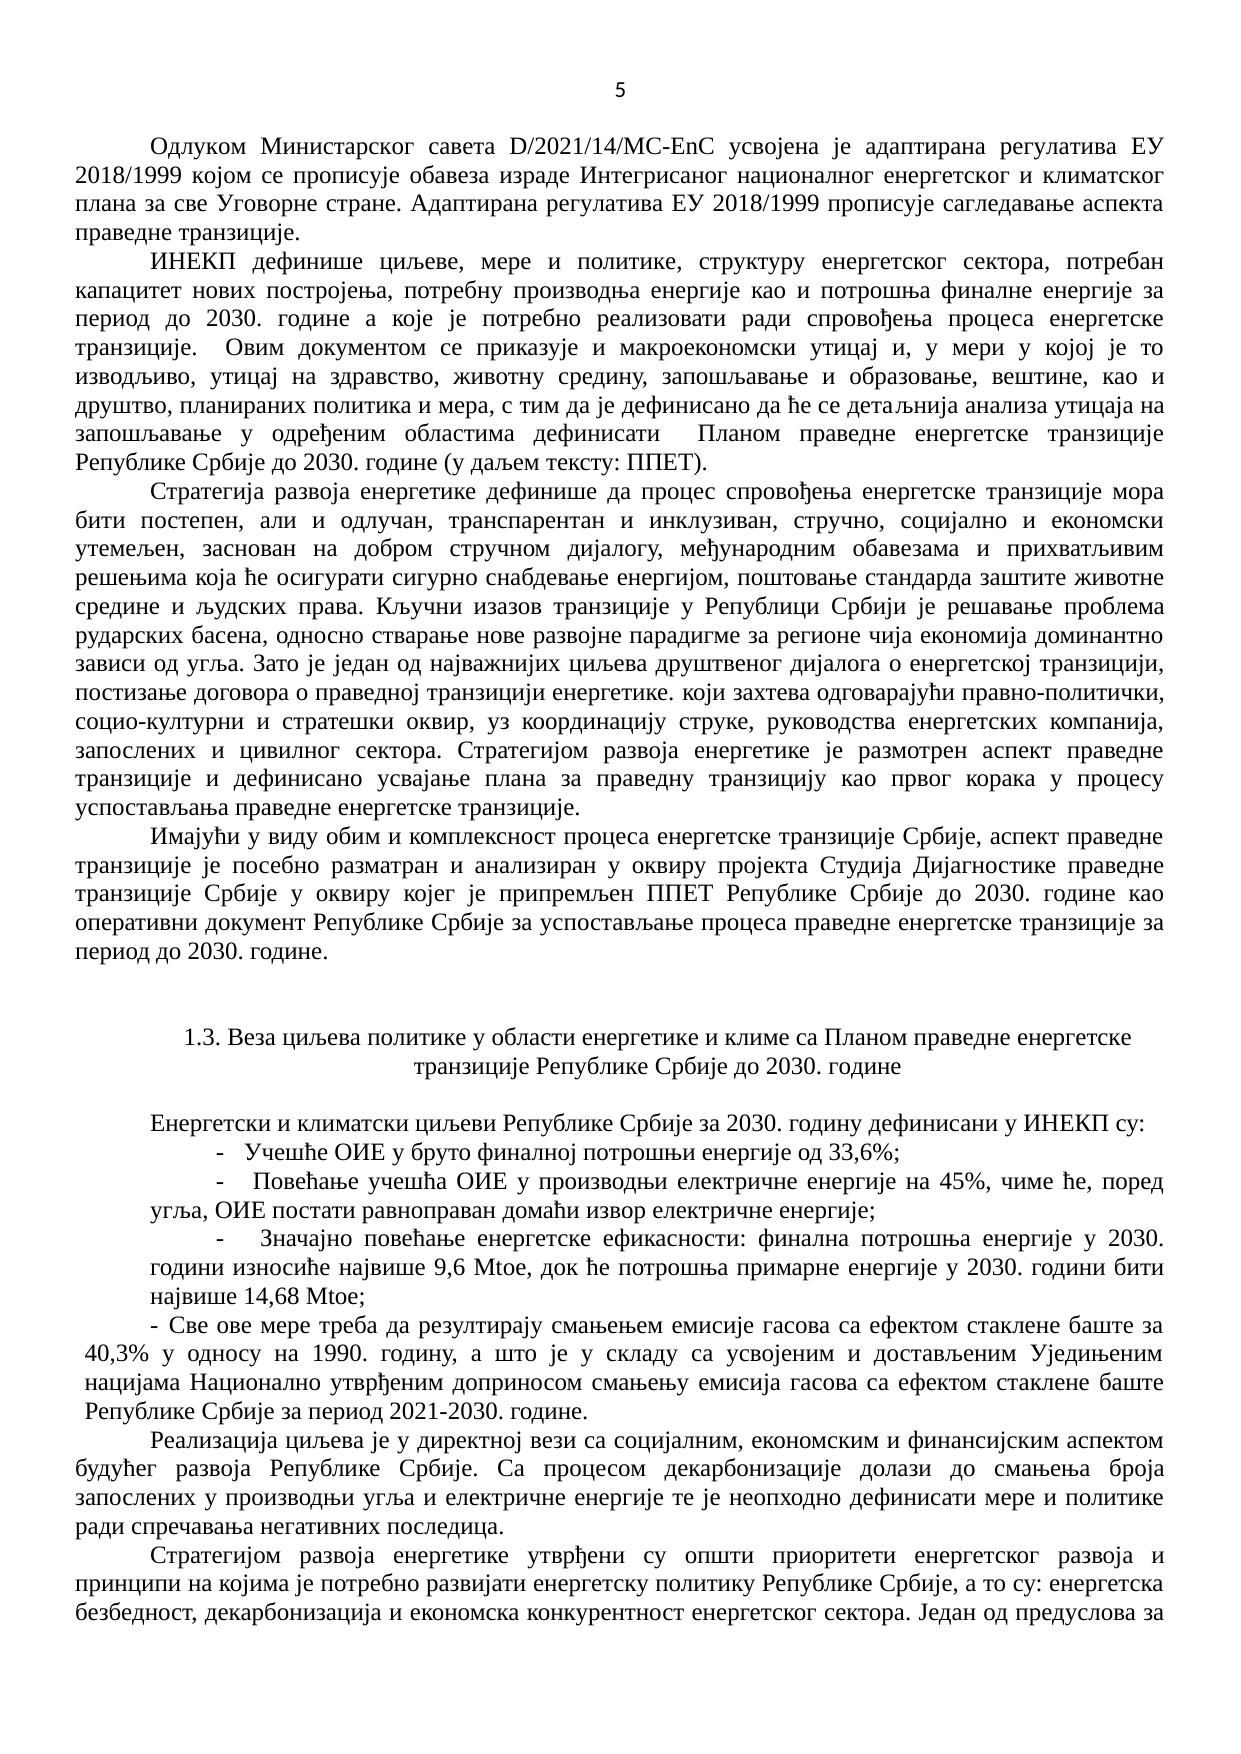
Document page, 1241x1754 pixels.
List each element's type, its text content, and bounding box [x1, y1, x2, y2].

list Значајно повећање енергетске ефикасности: финална потрошња енергије у 2030. години износиће највише 9,6 Мtoe, док ће потрошња примарне енергије у 2030. години бити највише 14,68 Мtoe; [150, 1223, 1165, 1310]
text Реализација циљева је у директној вези са социјалним, економским и финансијским аспектом будућег развоја Републике Србије. Са процесом декарбонизације долази до смањења броја запослених у производњи угља и електричне енергије те је неопходно дефинисати мере и политике ради спречавања негативних последица. [75, 1425, 1165, 1540]
text Стратегија развоја енергетике дефинише да процес спровођења енергетске транзиције мора бити постепен, али и одлучан, транспарентан и инклузиван, стручно, социјално и економски утемељен, заснован на добром стручном дијалогу, међународним обавезама и прихватљивим решењима која ће осигурати сигурно снабдевање енергијом, поштовање стандарда заштите животне средине и људских права. Кључни изазов транзиције у Републици Србији је решавање проблема рударских басена, односно стварање нове развојне парадигме за регионе чија економија доминантно зависи од угља. Зато је један од најважнијих циљева друштвеног дијалога о енергетској транзицији, постизање договора о праведној транзицији енергетике. који захтева одговарајући правно-политички, социо-културни и стратешки оквир, уз координацију струке, руководства енергетских компанија, запослених и цивилног сектора. Стратегијом развоја енергетике је размотрен аспект праведне транзиције и дефинисано усвајање плана за праведну транзицију као првог корака у процесу успостављања праведне енергетске транзиције. [75, 476, 1165, 821]
text Енергетски и климатски циљеви Републике Србије за 2030. годину дефинисани у ИНЕКП су: [75, 1108, 1165, 1137]
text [75, 1540, 1165, 1626]
list Повећање учешћа ОИЕ у производњи електричне енергије на 45%, чиме ће, поред угља, ОИЕ постати равноправан домаћи извор електричне енергије; [150, 1166, 1165, 1223]
text Одлуком Министарског савета D/2021/14/MC-EnC усвојена је адаптирана регулатива ЕУ 2018/1999 којом се прописује обавеза израде Интегрисаног националног енергетског и климатског плана за све Уговорне стране. Адаптирана регулатива ЕУ 2018/1999 прописује сагледавање аспекта праведне транзиције. [75, 131, 1165, 246]
text ИНЕКП дефинише циљеве, мерe и политикe, структуру енергетског сектора, потребан капацитет нових постројења, потребну производња енергије као и потрошња финалне енергиje за период до 2030. године а које је потребно реализовати ради спровођења процеса енергетске транзиције. Овим документом се приказује и макроекономски утицај и, у мери у којој је то изводљиво, утицај на здравство, животну средину, запошљавање и образовање, вештине, као и друштво, планираних политика и мера, с тим да је дефинисано да ће се детаљнија анализа утицаја на запошљавање у одређеним областима дефинисати Планом праведне енергетске транзиције Републике Србије до 2030. године (у даљем тексту: ППЕТ). [75, 246, 1165, 476]
text Имајући у виду обим и комплексност процеса енергетске транзиције Србије, аспект праведне транзиције је посебно разматран и анализиран у оквиру пројекта Студија Дијагностике праведне транзиције Србије у оквиру којег је припремљен ППЕТ Републике Србије до 2030. године као оперативни документ Републике Србије за успостављање процеса праведне енергетске транзиције за период до 2030. године. [75, 821, 1165, 965]
list Све ове мере треба да резултирају смањењем емисије гасова са ефектом стаклене баште за 40,3% у односу на 1990. годину, а што је у складу са усвојеним и достављеним Уједињеним нацијама Национално утврђеним доприносом смањењу емисија гасова са ефектом стаклене баште Републике Србије за период 2021-2030. године. [84, 1310, 1165, 1425]
text 1.3. Веза циљева политике у области енергетике и климе са Планом праведне енергетске транзиције Републике Србије до 2030. године [150, 1022, 1165, 1080]
list Учешће ОИЕ у бруто финалној потрошњи енергије од 33,6%; [150, 1137, 1165, 1166]
